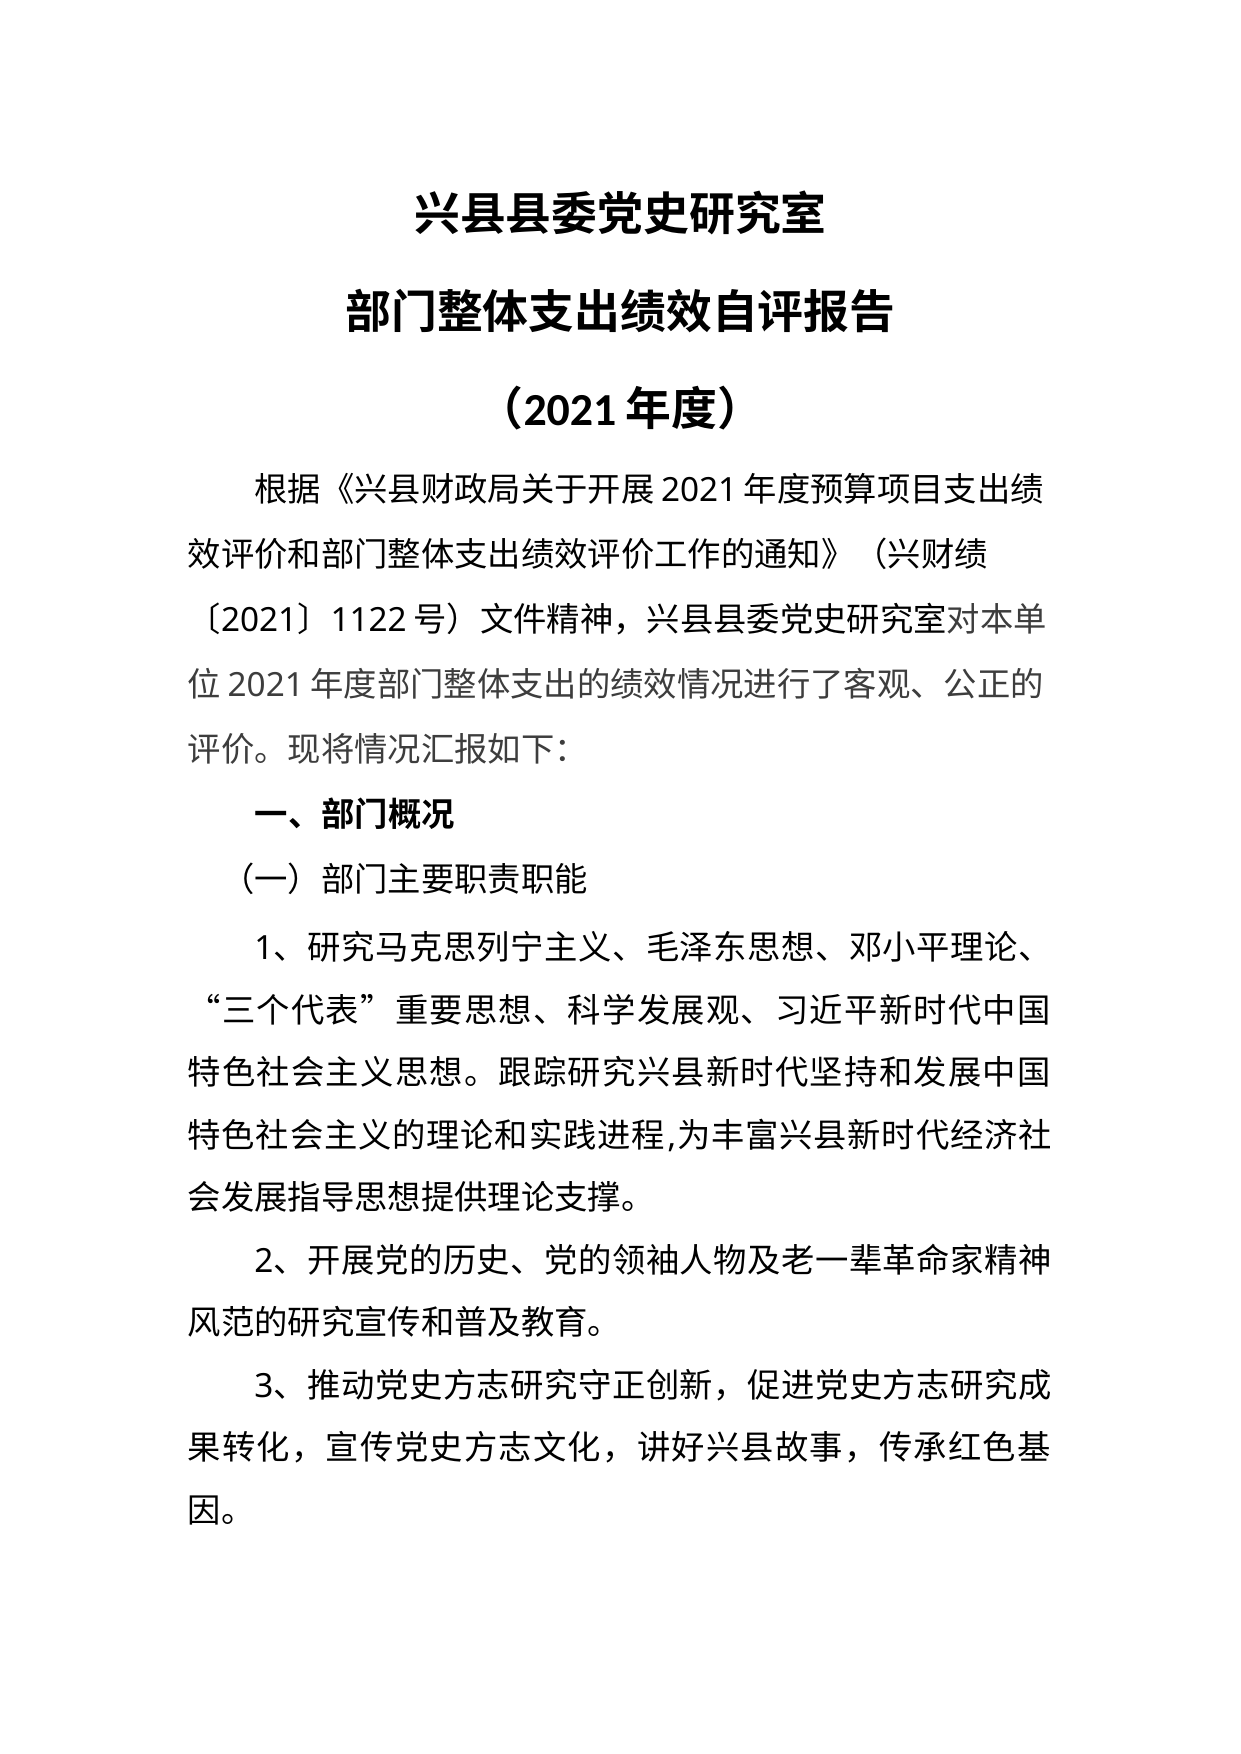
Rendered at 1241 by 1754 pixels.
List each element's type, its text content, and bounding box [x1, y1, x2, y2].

list 部门主要职责职能 [187, 844, 1053, 909]
text 根据《兴县财政局关于开展2021年度预算项目支出绩效评价和部门整体支出绩效评价工作的通知》（兴财绩〔2021〕1122号）文件精神，兴县县委党史研究室对本单位2021年度部门整体支出的绩效情况进行了客观、公正的评价。现将情况汇报如下： [187, 454, 1053, 779]
text 兴县县委党史研究室 [187, 162, 1053, 259]
list 2、开展党的历史、党的领袖人物及老一辈革命家精神风范的研究宣传和普及教育。 [187, 1222, 1053, 1347]
list 部门概况 [187, 779, 1053, 844]
list 3、推动党史方志研究守正创新，促进党史方志研究成果转化，宣传党史方志文化，讲好兴县故事，传承红色基因。 [187, 1347, 1053, 1534]
text （2021年度） [187, 357, 1053, 454]
list 1、研究马克思列宁主义、毛泽东思想、邓小平理论、“三个代表”重要思想、科学发展观、习近平新时代中国特色社会主义思想。跟踪研究兴县新时代坚持和发展中国特色社会主义的理论和实践进程,为丰富兴县新时代经济社会发展指导思想提供理论支撑。 [187, 909, 1053, 1222]
text 部门整体支出绩效自评报告 [187, 259, 1053, 357]
